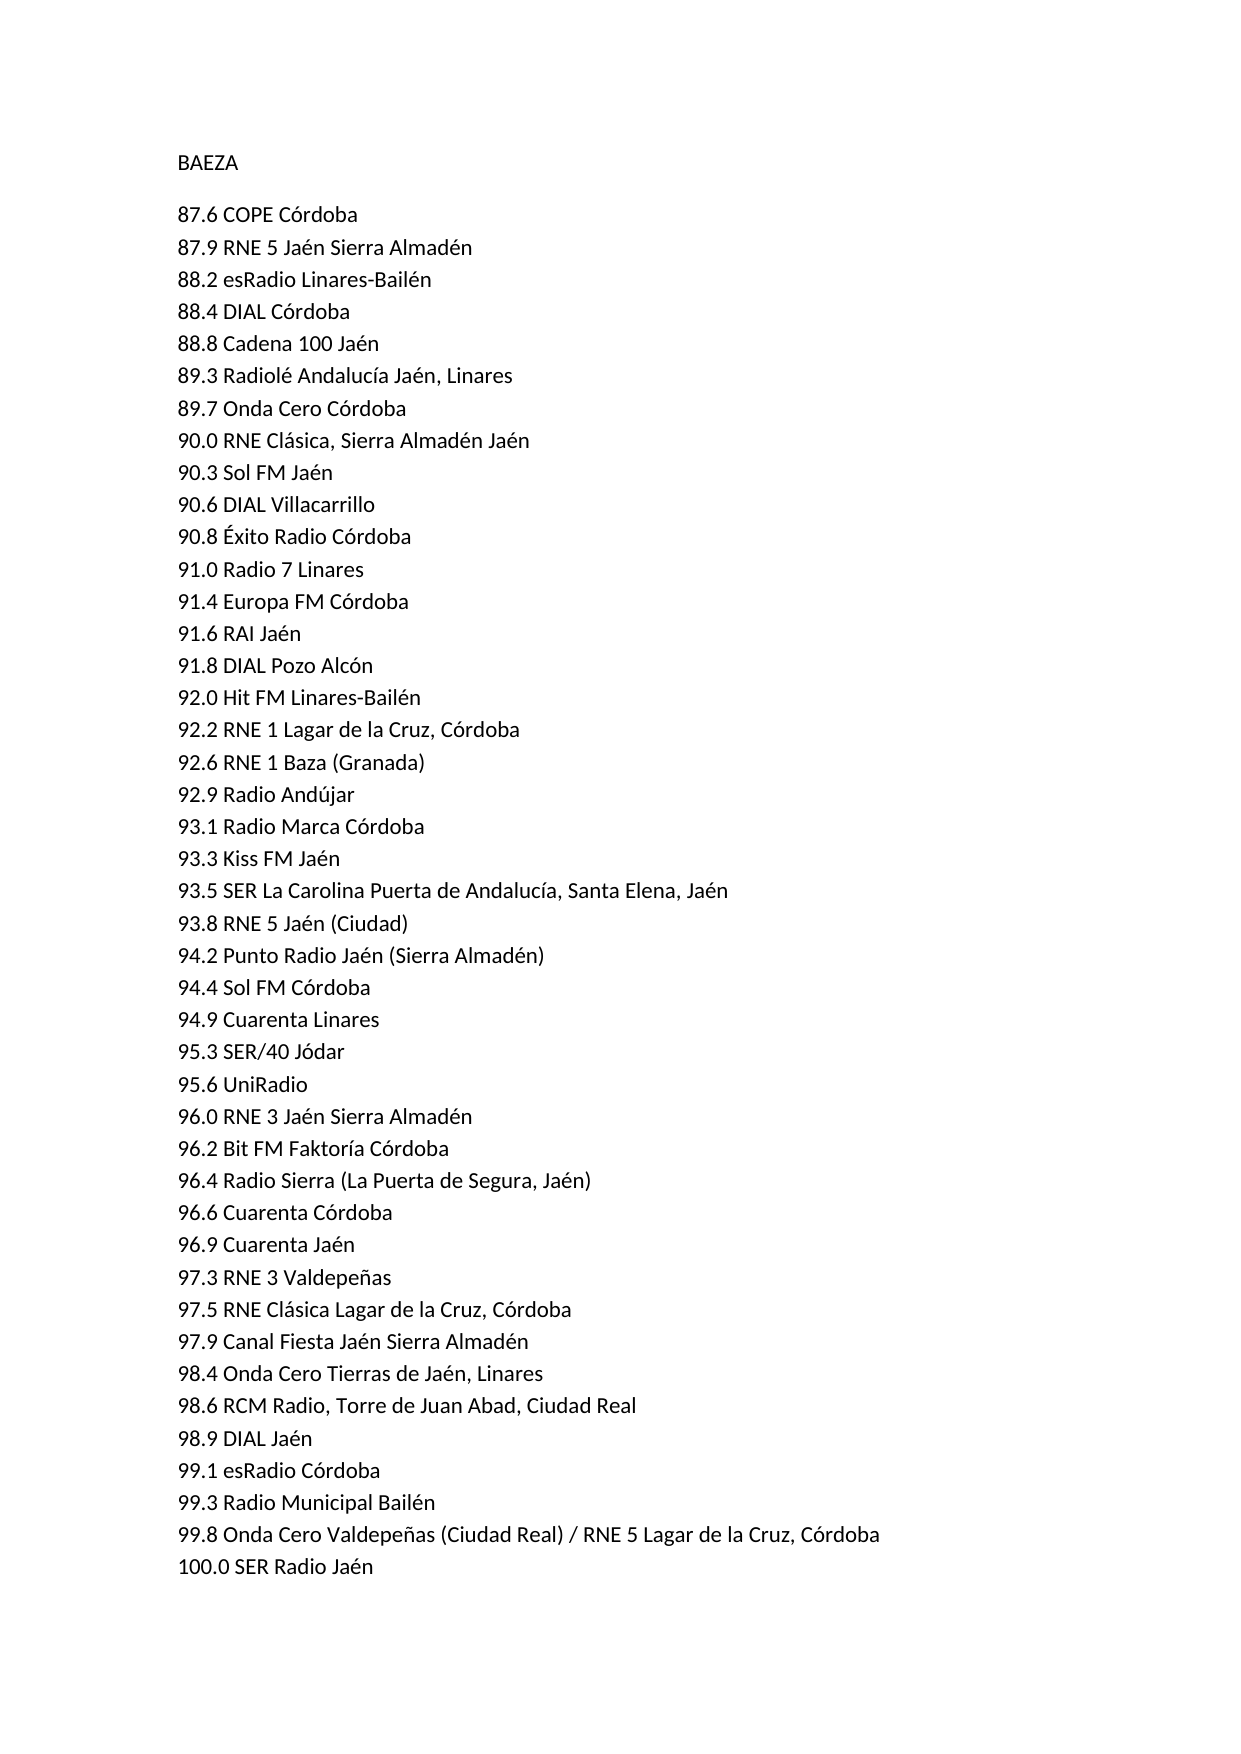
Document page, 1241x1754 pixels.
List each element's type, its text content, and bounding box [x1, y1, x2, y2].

text BAEZA [177, 148, 1063, 176]
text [177, 201, 1063, 1581]
